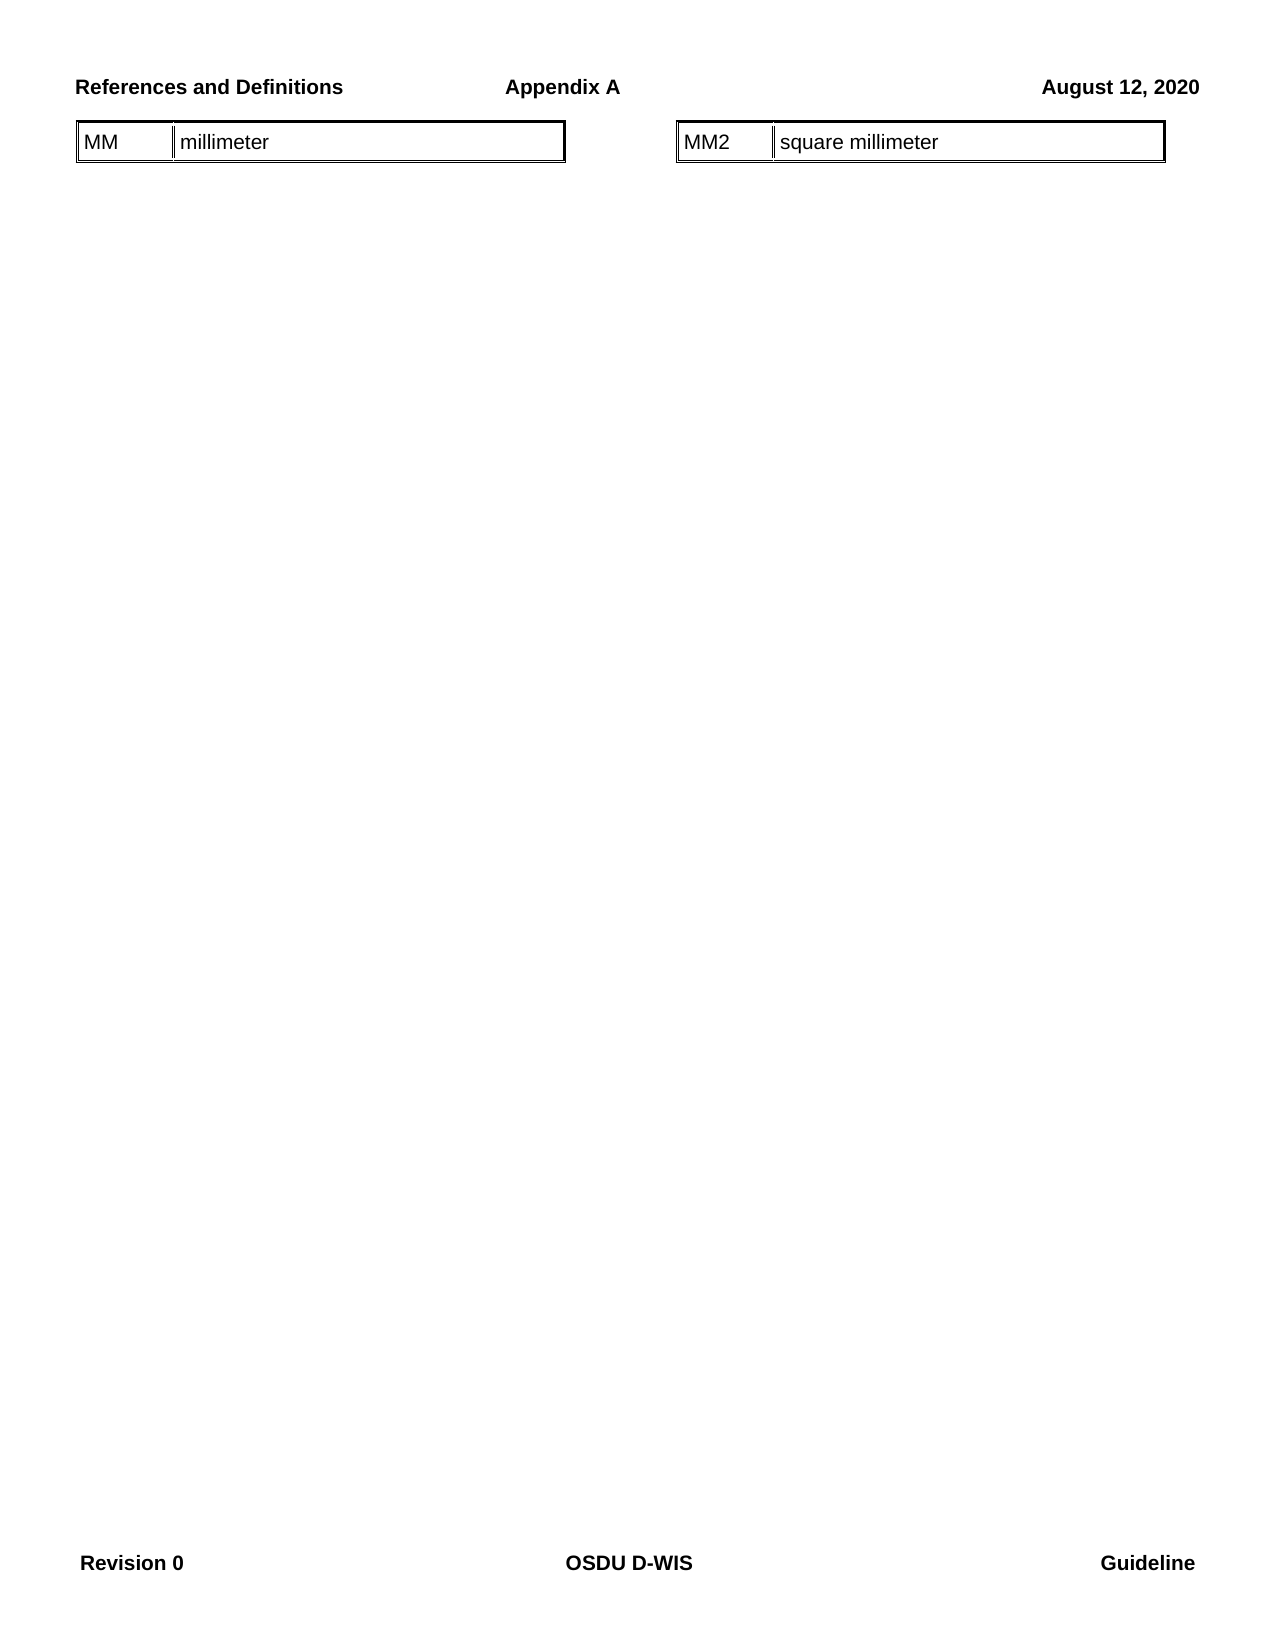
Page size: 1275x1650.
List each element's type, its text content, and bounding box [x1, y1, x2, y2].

table_cell millimeter [174, 123, 563, 160]
table_cell square millimeter [774, 123, 1163, 160]
table_cell MM2 [679, 123, 774, 160]
table_cell MM [79, 123, 174, 160]
